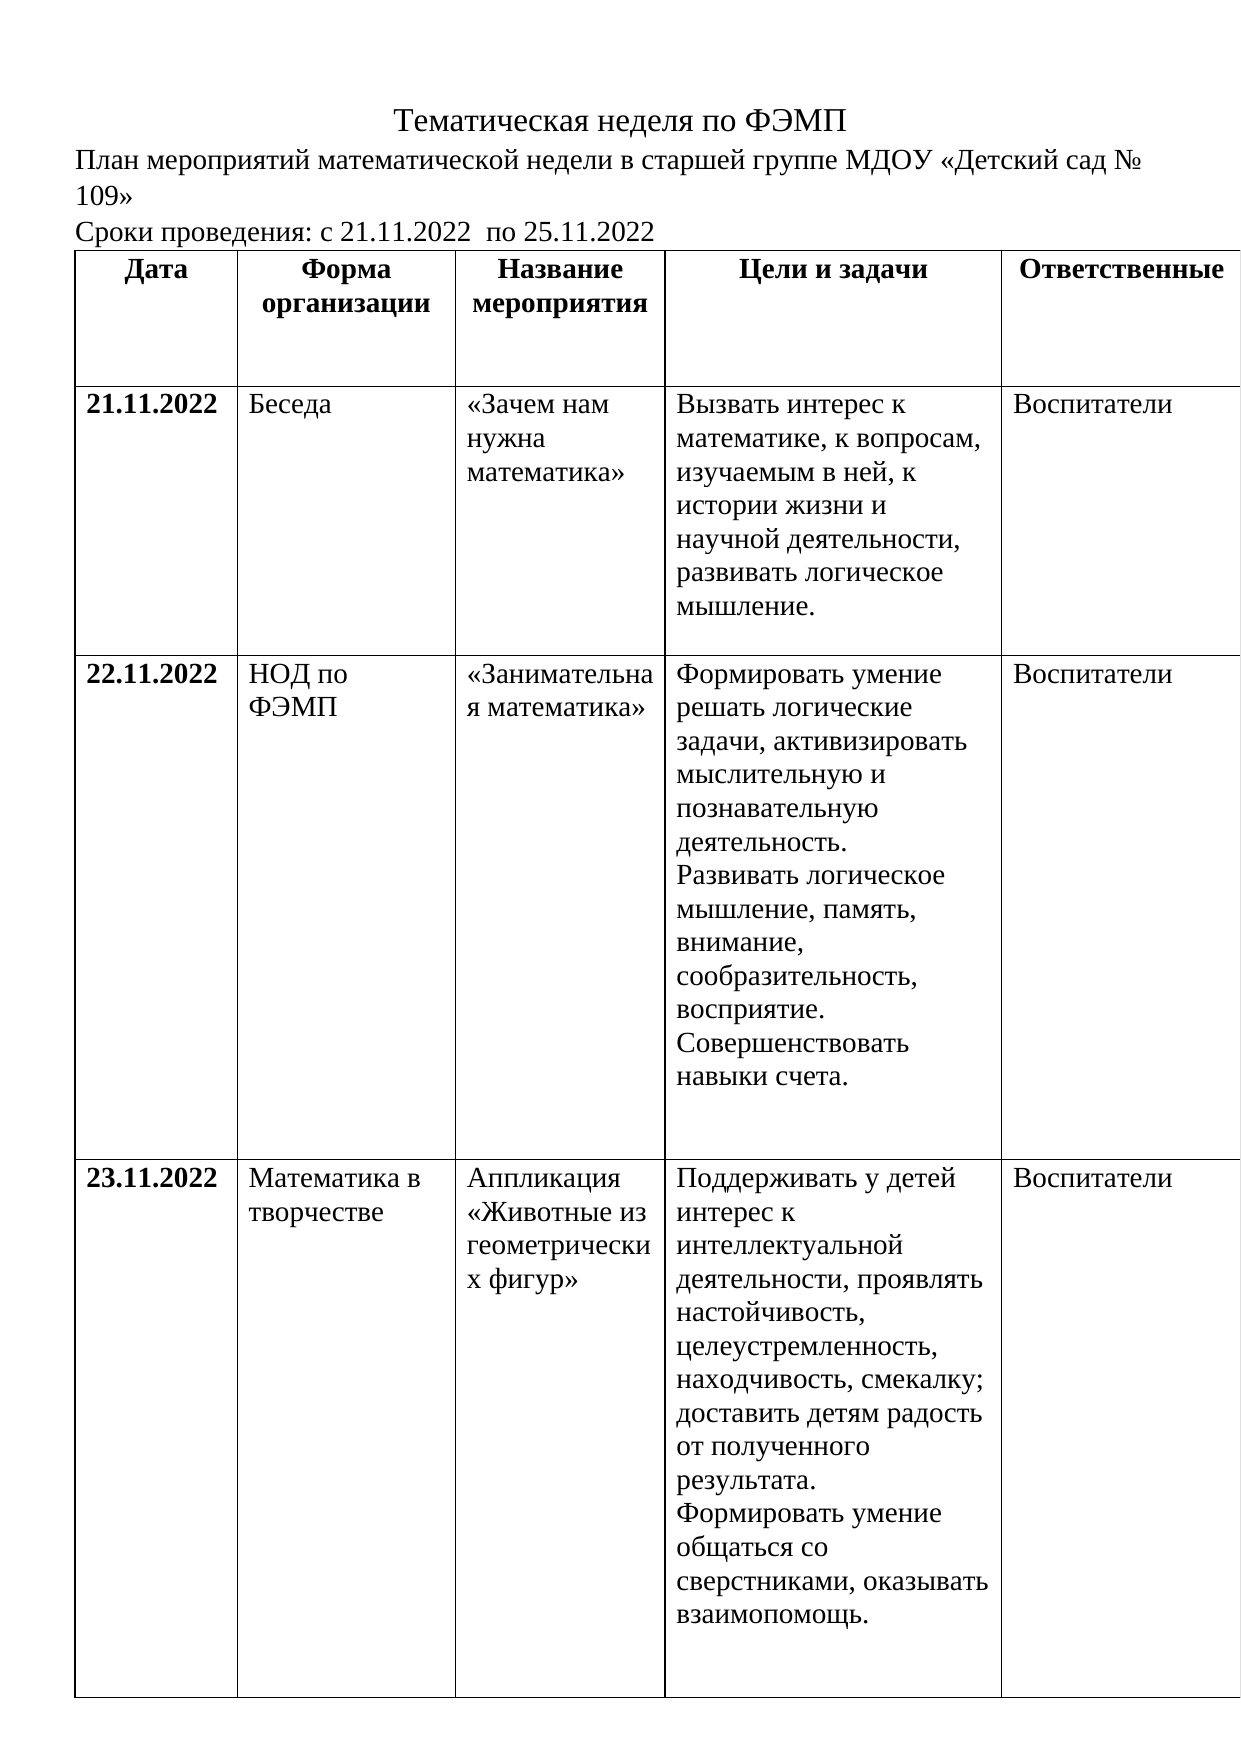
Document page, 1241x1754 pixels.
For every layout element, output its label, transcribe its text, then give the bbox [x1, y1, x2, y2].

table_cell Математика в творчестве [238, 1160, 455, 1697]
table_cell «Занимательная математика» [456, 656, 664, 1159]
table_cell Формировать умение решать логические задачи, активизировать мыслительную и познавательную деятельность. Развивать логическое мышление, память, внимание, сообразительность, восприятие. Совершенствовать навыки счета. [666, 656, 1001, 1159]
table_cell Воспитатели [1002, 656, 1240, 1159]
table_cell НОД по ФЭМП [238, 656, 455, 1159]
table_cell Поддерживать у детей интерес к интеллектуальной деятельности, проявлять настойчивость, целеустремленность, находчивость, смекалку; доставить детям радость от полученного результата. Формировать умение общаться со сверстниками, оказывать взаимопомощь. [666, 1160, 1001, 1697]
table_cell Воспитатели [1002, 387, 1240, 655]
table_cell Беседа [238, 387, 455, 655]
table_header Цели и задачи [666, 251, 1001, 386]
table_cell 23.11.2022 [76, 1160, 237, 1697]
table_cell Воспитатели [1002, 1160, 1240, 1697]
table_cell Вызвать интерес к математике, к вопросам, изучаемым в ней, к истории жизни и научной деятельности, развивать логическое мышление. [666, 387, 1001, 655]
table_cell «Зачем нам нужна математика» [456, 387, 664, 655]
text Сроки проведения: с 21.11.2022 по 25.11.2022 [75, 214, 1165, 248]
table_cell 22.11.2022 [76, 656, 237, 1159]
table_header Название мероприятия [456, 251, 664, 386]
text Тематическая неделя по ФЭМП [75, 101, 1165, 139]
text План мероприятий математической недели в старшей группе МДОУ «Детский сад № 109» [75, 142, 1165, 212]
table_header Форма организации [238, 251, 455, 386]
table_header Дата [76, 251, 237, 386]
table_header Ответственные [1002, 251, 1240, 386]
table_cell Аппликация «Животные из геометрических фигур» [456, 1160, 664, 1697]
table_cell 21.11.2022 [76, 387, 237, 655]
